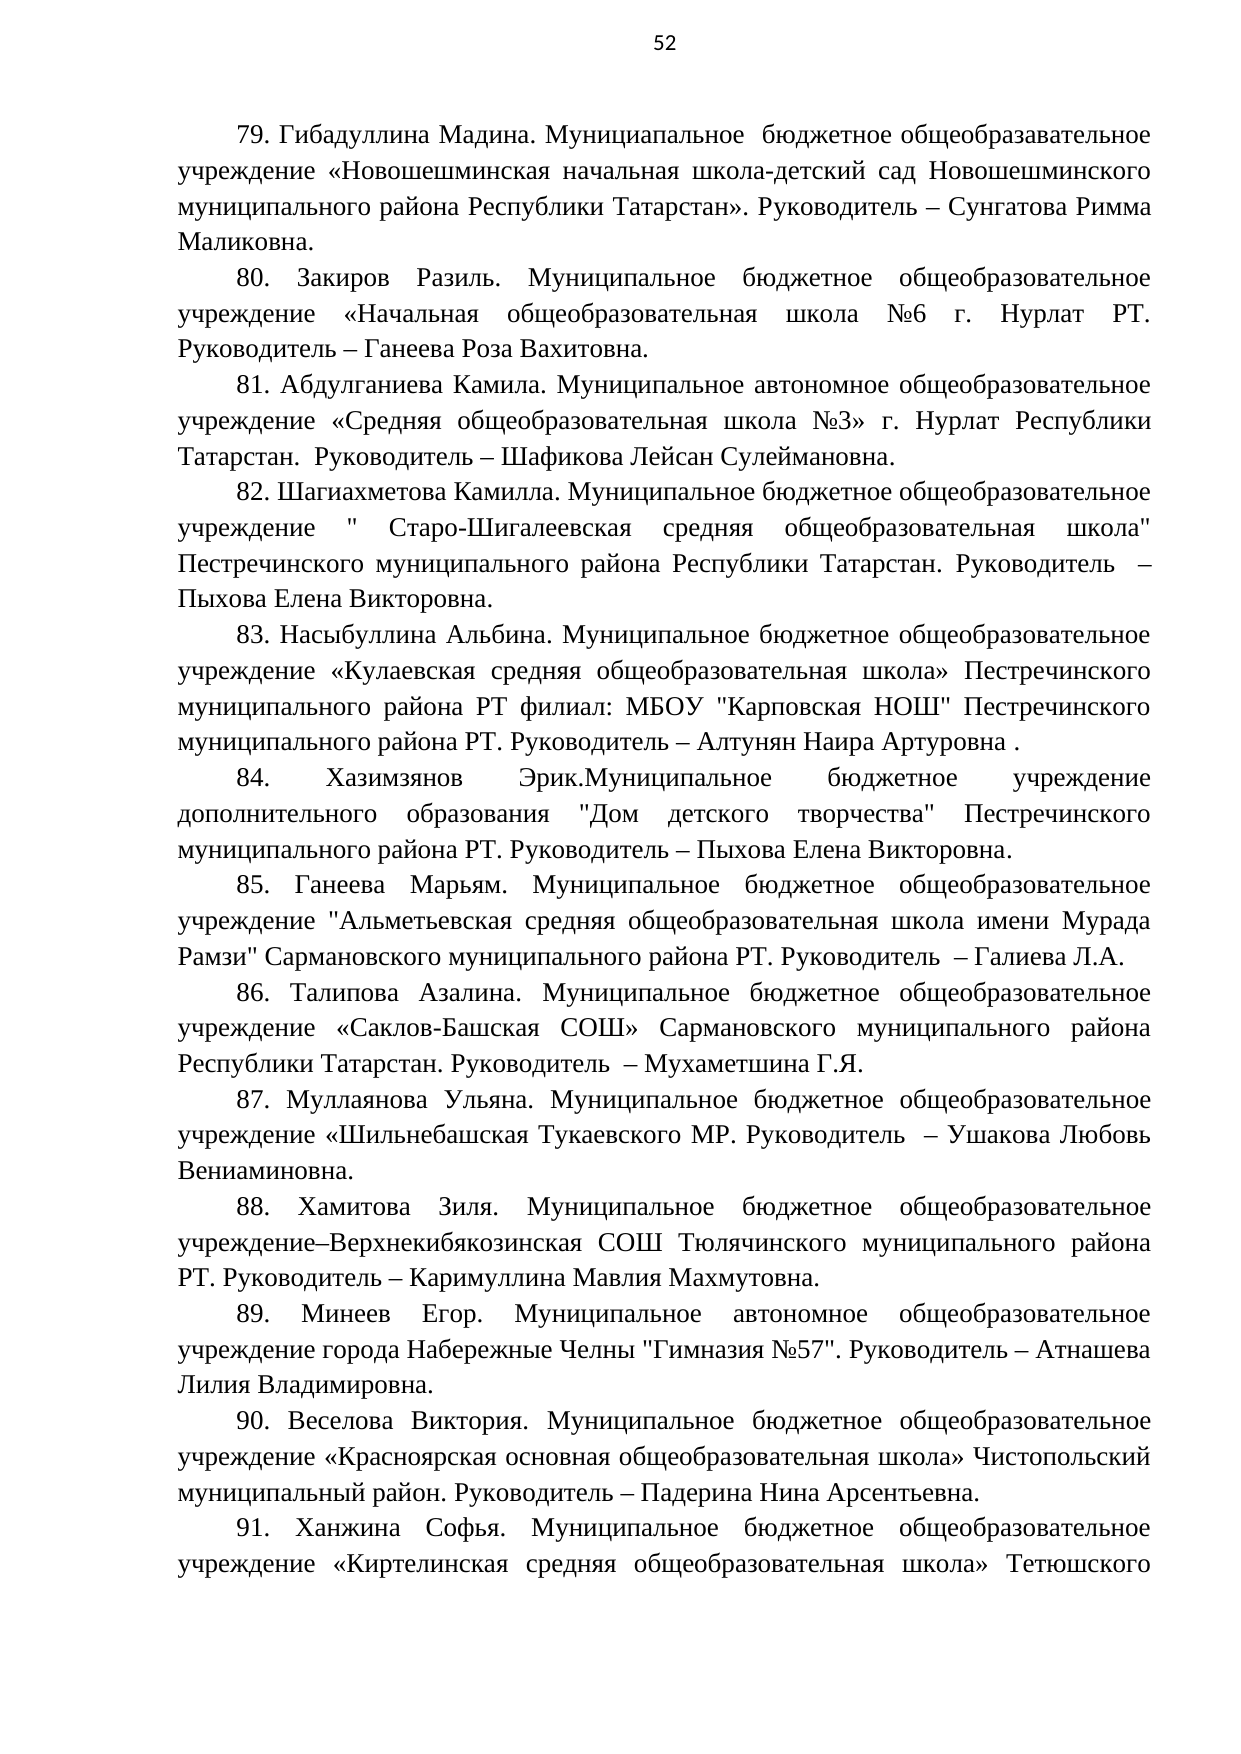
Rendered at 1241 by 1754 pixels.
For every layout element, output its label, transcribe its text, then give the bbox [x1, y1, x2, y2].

text 85. Ганеева Марьям. Муниципальное бюджетное общеобразовательное учреждение "Альметьевская средняя общеобразовательная школа имени Мурада Рамзи" Сармановского муниципального района РТ. Руководитель – Галиева Л.А. [177, 868, 1152, 971]
text 86. Талипова Азалина. Муниципальное бюджетное общеобразовательное учреждение «Саклов-Башская СОШ» Сармановского муниципального района Республики Татарстан. Руководитель – Мухаметшина Г.Я. [177, 976, 1152, 1078]
text 88. Хамитова Зиля. Муниципальное бюджетное общеобразовательное учреждение–Верхнекибякозинская СОШ Тюлячинского муниципального района РТ. Руководитель – Каримуллина Мавлия Махмутовна. [177, 1190, 1152, 1293]
text 80. Закиров Разиль. Муниципальное бюджетное общеобразовательное учреждение «Начальная общеобразовательная школа №6 г. Нурлат РТ. Руководитель – Ганеева Роза Вахитовна. [177, 261, 1152, 364]
text 79. Гибадуллина Мадина. Мунициапальное бюджетное общеобразавательное учреждение «Новошешминская начальная школа-детский сад Новошешминского муниципального района Республики Татарстан». Руководитель – Сунгатова Римма Маликовна. [177, 118, 1152, 256]
text 81. Абдулганиева Камила. Муниципальное автономное общеобразовательное учреждение «Cредняя общеобразовательная школа №3» г. Нурлат Республики Татарстан. Руководитель – Шафикова Лейсан Сулеймановна. [177, 368, 1152, 471]
text 84. Хазимзянов Эрик.Муниципальное бюджетное учреждение дополнительного образования "Дом детского творчества" Пестречинского муниципального района РТ. Руководитель – Пыхова Елена Викторовна. [177, 761, 1152, 864]
text 82. Шагиахметова Камилла. Муниципальное бюджетное общеобразовательное учреждение " Старо-Шигалеевская средняя общеобразовательная школа" Пестречинского муниципального района Республики Татарстан. Руководитель –Пыхова Елена Викторовна. [177, 475, 1152, 614]
text 89. Минеев Егор. Муниципальное автономное общеобразовательное учреждение города Набережные Челны "Гимназия №57". Руководитель – Атнашева Лилия Владимировна. [177, 1297, 1152, 1400]
text 83. Насыбуллина Альбина. Муниципальное бюджетное общеобразовательное учреждение «Кулаевская средняя общеобразовательная школа» Пестречинского муниципального района РТ филиал: МБОУ "Карповская НОШ" Пестречинского муниципального района РТ. Руководитель – Алтунян Наира Артуровна . [177, 618, 1152, 757]
text 87. Муллаянова Ульяна. Муниципальное бюджетное общеобразовательное учреждение «Шильнебашская Тукаевского МР. Руководитель – Ушакова Любовь Вениаминовна. [177, 1083, 1152, 1185]
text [177, 1512, 1152, 1578]
text 90. Веселова Виктория. Муниципальное бюджетное общеобразовательное учреждение «Красноярская основная общеобразовательная школа» Чистопольский муниципальный район. Руководитель – Падерина Нина Арсентьевна. [177, 1404, 1152, 1507]
